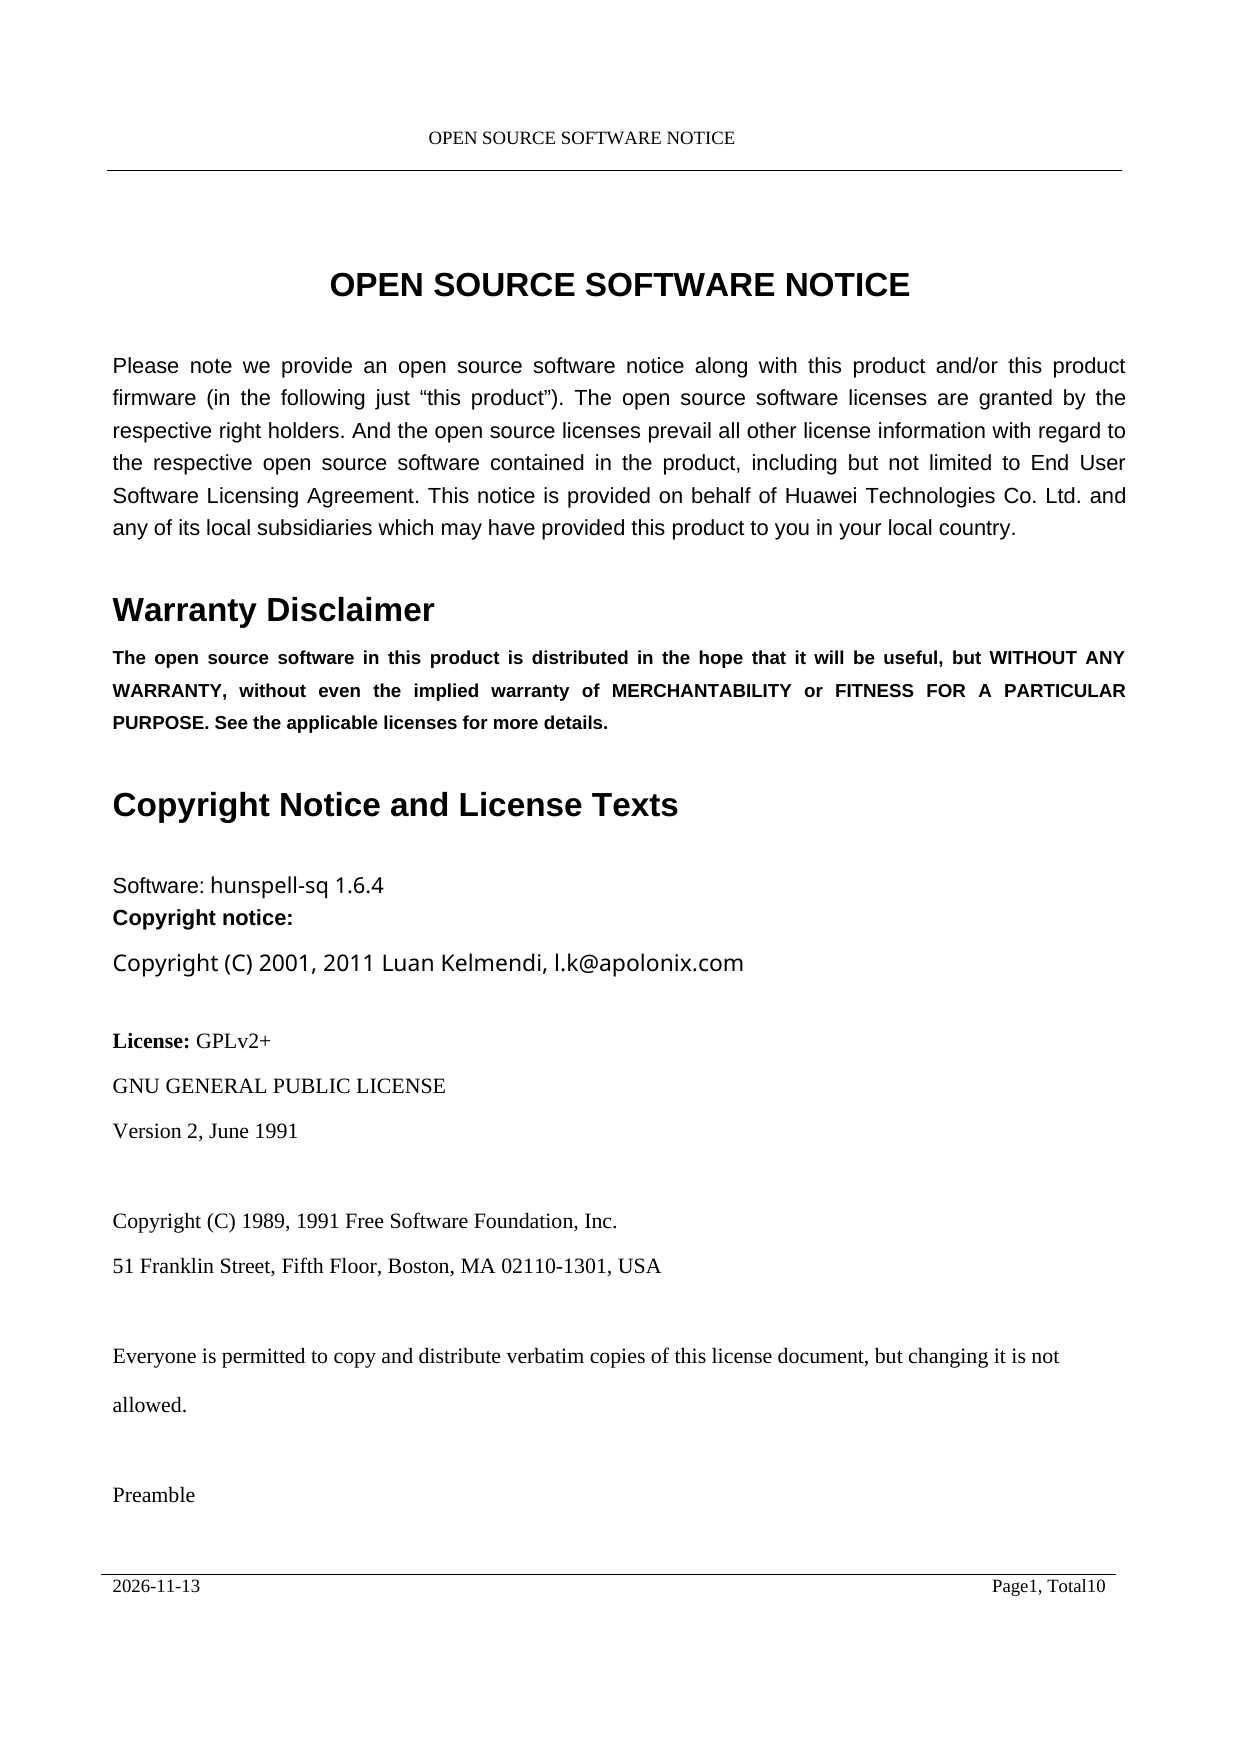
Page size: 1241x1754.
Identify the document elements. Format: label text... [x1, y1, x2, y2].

text Everyone is permitted to copy and distribute verbatim copies of this license document, but changing it is not allowed. [112, 1340, 1128, 1421]
text Copyright notice: [112, 901, 1128, 934]
text Preamble [112, 1479, 1128, 1511]
text The open source software in this product is distributed in the hope that it will be useful, but WITHOUT ANY WARRANTY, without even the implied warranty of MERCHANTABILITY or FITNESS FOR A PARTICULAR PURPOSE. See the applicable licenses for more details. [112, 641, 1128, 739]
text Version 2, June 1991 [112, 1114, 1128, 1147]
text GNU GENERAL PUBLIC LICENSE [112, 1069, 1128, 1102]
text License: GPLv2+ [112, 1024, 1128, 1057]
text Software: hunspell-sq 1.6.4 [112, 869, 1128, 901]
text Copyright (C) 2001, 2011 Luan Kelmendi, l.k@apolonix.com [112, 947, 1128, 979]
text 51 Franklin Street, Fifth Floor, Boston, MA 02110-1301, USA [112, 1250, 1128, 1282]
text Copyright (C) 1989, 1991 Free Software Foundation, Inc. [112, 1204, 1128, 1237]
text Copyright Notice and License Texts [112, 771, 1128, 836]
text OPEN SOURCE SOFTWARE NOTICE [112, 251, 1128, 316]
text Please note we provide an open source software notice along with this product and/or this product firmware (in the following just “this product”). The open source software licenses are granted by the respective right holders. And the open source licenses prevail all other license information with regard to the respective open source software contained in the product, including but not limited to End User Software Licensing Agreement. This notice is provided on behalf of Huawei Technologies Co. Ltd. and any of its local subsidiaries which may have provided this product to you in your local country. [112, 349, 1128, 544]
text Warranty Disclaimer [112, 576, 1128, 641]
